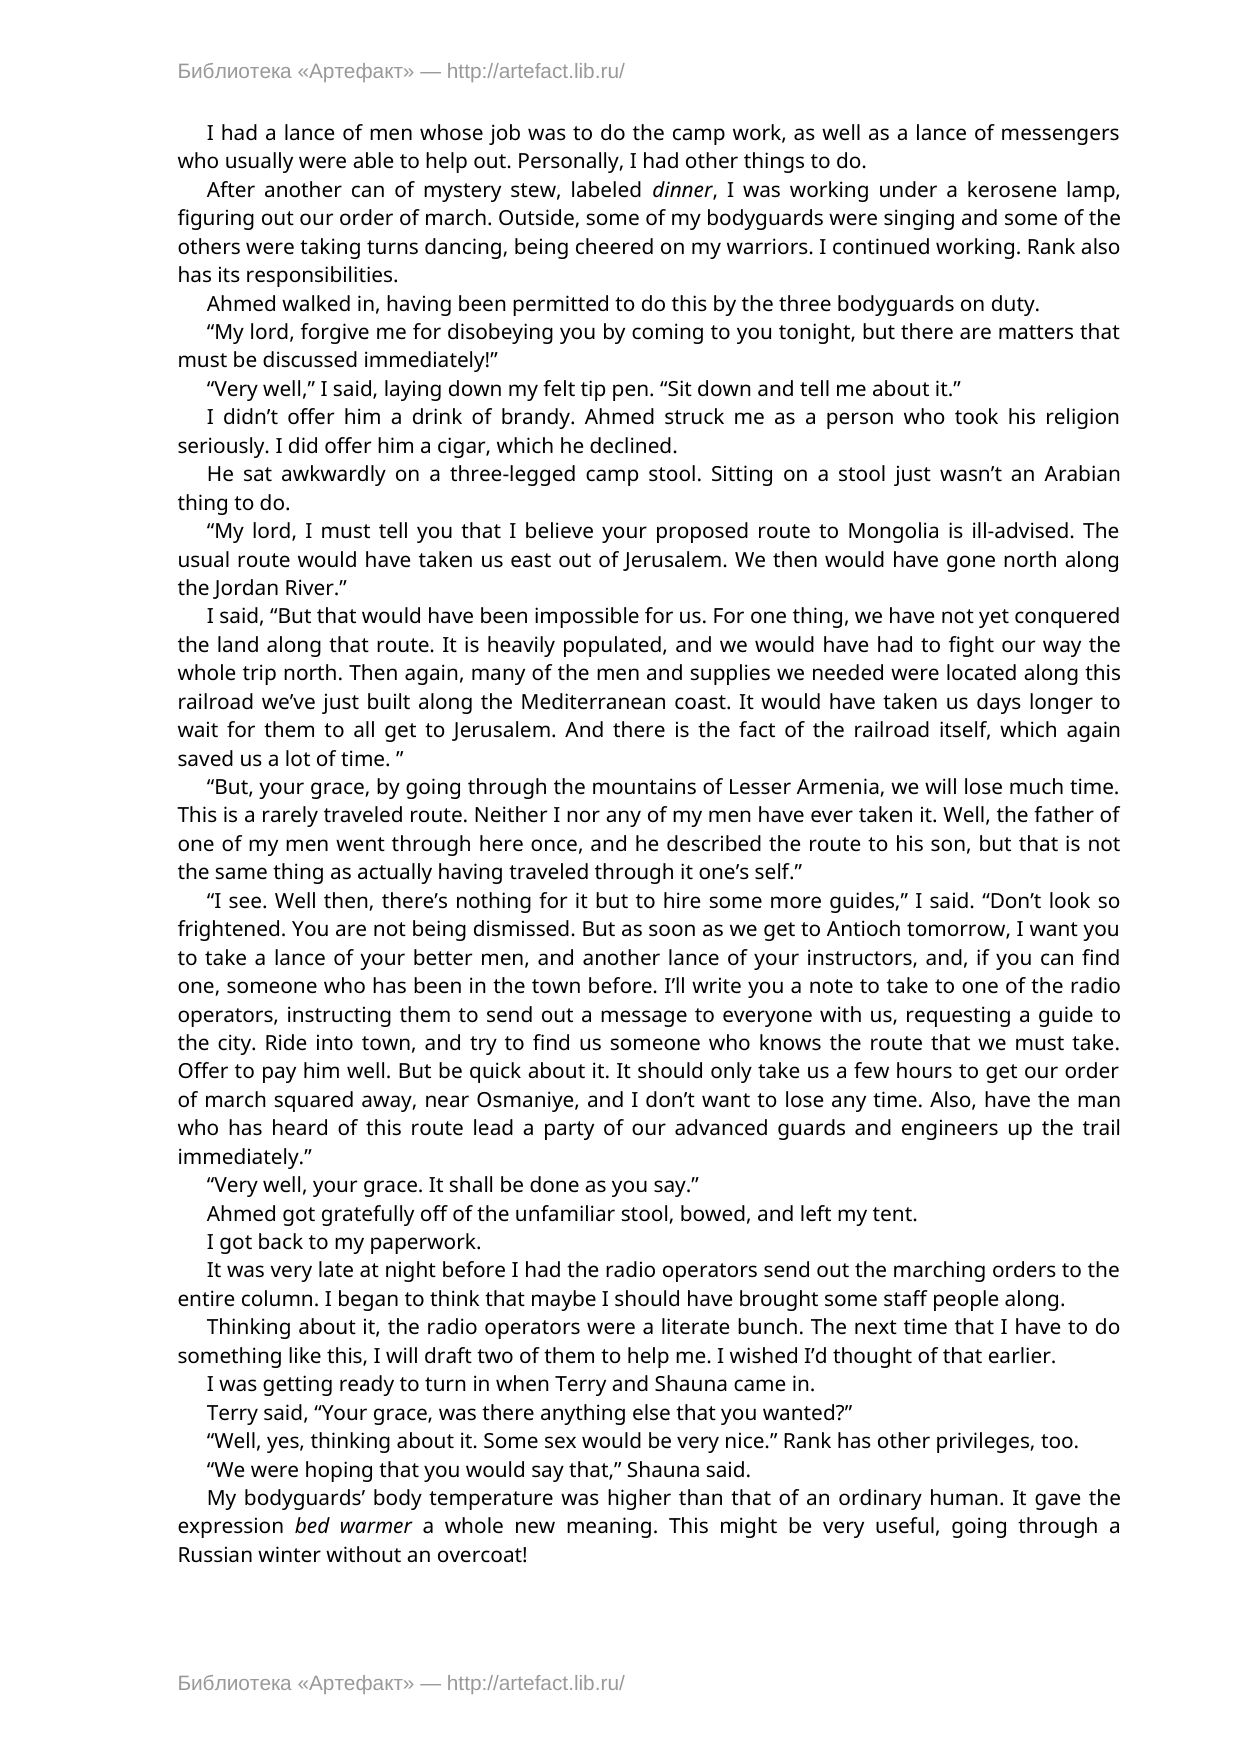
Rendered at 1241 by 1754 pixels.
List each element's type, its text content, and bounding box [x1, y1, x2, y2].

text “Very well, your grace. It shall be done as you say.” [177, 1170, 1122, 1199]
text Thinking about it, the radio operators were a literate bunch. The next time that I have to do something like this, I will draft two of them to help me. I wished I’d thought of that earlier. [177, 1312, 1122, 1369]
text I got back to my paperwork. [177, 1227, 1122, 1256]
text “We were hoping that you would say that,” Shauna said. [177, 1455, 1122, 1483]
text He sat awkwardly on a three-legged camp stool. Sitting on a stool just wasn’t an Arabian thing to do. [177, 459, 1122, 516]
text I had a lance of men whose job was to do the camp work, as well as a lance of messengers who usually were able to help out. Personally, I had other things to do. [177, 118, 1122, 175]
text “My lord, forgive me for disobeying you by coming to you tonight, but there are matters that must be discussed immediately!” [177, 317, 1122, 374]
text “I see. Well then, there’s nothing for it but to hire some more guides,” I said. “Don’t look so frightened. You are not being dismissed. But as soon as we get to Antioch tomorrow, I want you to take a lance of your better men, and another lance of your instructors, and, if you can find one, someone who has been in the town before. I’ll write you a note to take to one of the radio operators, instructing them to send out a message to everyone with us, requesting a guide to the city. Ride into town, and try to find us someone who knows the route that we must take. Offer to pay him well. But be quick about it. It should only take us a few hours to get our order of march squared away, near Osmaniye, and I don’t want to lose any time. Also, have the man who has heard of this route lead a party of our advanced guards and engineers up the trail immediately.” [177, 886, 1122, 1170]
text After another can of mystery stew, labeled dinner, I was working under a kerosene lamp, figuring out our order of march. Outside, some of my bodyguards were singing and some of the others were taking turns dancing, being cheered on my warriors. I continued working. Rank also has its responsibilities. [177, 175, 1122, 289]
text I didn’t offer him a drink of brandy. Ahmed struck me as a person who took his religion seriously. I did offer him a cigar, which he declined. [177, 402, 1122, 459]
text Ahmed got gratefully off of the unfamiliar stool, bowed, and left my tent. [177, 1199, 1122, 1227]
text “Very well,” I said, laying down my felt tip pen. “Sit down and tell me about it.” [177, 374, 1122, 402]
text “Well, yes, thinking about it. Some sex would be very nice.” Rank has other privileges, too. [177, 1426, 1122, 1455]
text My bodyguards’ body temperature was higher than that of an ordinary human. It gave the expression bed warmer a whole new meaning. This might be very useful, going through a Russian winter without an overcoat! [177, 1483, 1122, 1568]
text “But, your grace, by going through the mountains of Lesser Armenia, we will lose much time. This is a rarely traveled route. Neither I nor any of my men have ever taken it. Well, the father of one of my men went through here once, and he described the route to his son, but that is not the same thing as actually having traveled through it one’s self.” [177, 772, 1122, 886]
text Ahmed walked in, having been permitted to do this by the three bodyguards on duty. [177, 289, 1122, 317]
text I was getting ready to turn in when Terry and Shauna came in. [177, 1369, 1122, 1398]
text It was very late at night before I had the radio operators send out the marching orders to the entire column. I began to think that maybe I should have brought some staff people along. [177, 1256, 1122, 1312]
text “My lord, I must tell you that I believe your proposed route to Mongolia is ill-advised. The usual route would have taken us east out of Jerusalem. We then would have gone north along the Jordan River.” [177, 516, 1122, 602]
text Terry said, “Your grace, was there anything else that you wanted?” [177, 1398, 1122, 1426]
text I said, “But that would have been impossible for us. For one thing, we have not yet conquered the land along that route. It is heavily populated, and we would have had to fight our way the whole trip north. Then again, many of the men and supplies we needed were located along this railroad we’ve just built along the Mediterranean coast. It would have taken us days longer to wait for them to all get to Jerusalem. And there is the fact of the railroad itself, which again saved us a lot of time. ” [177, 602, 1122, 772]
